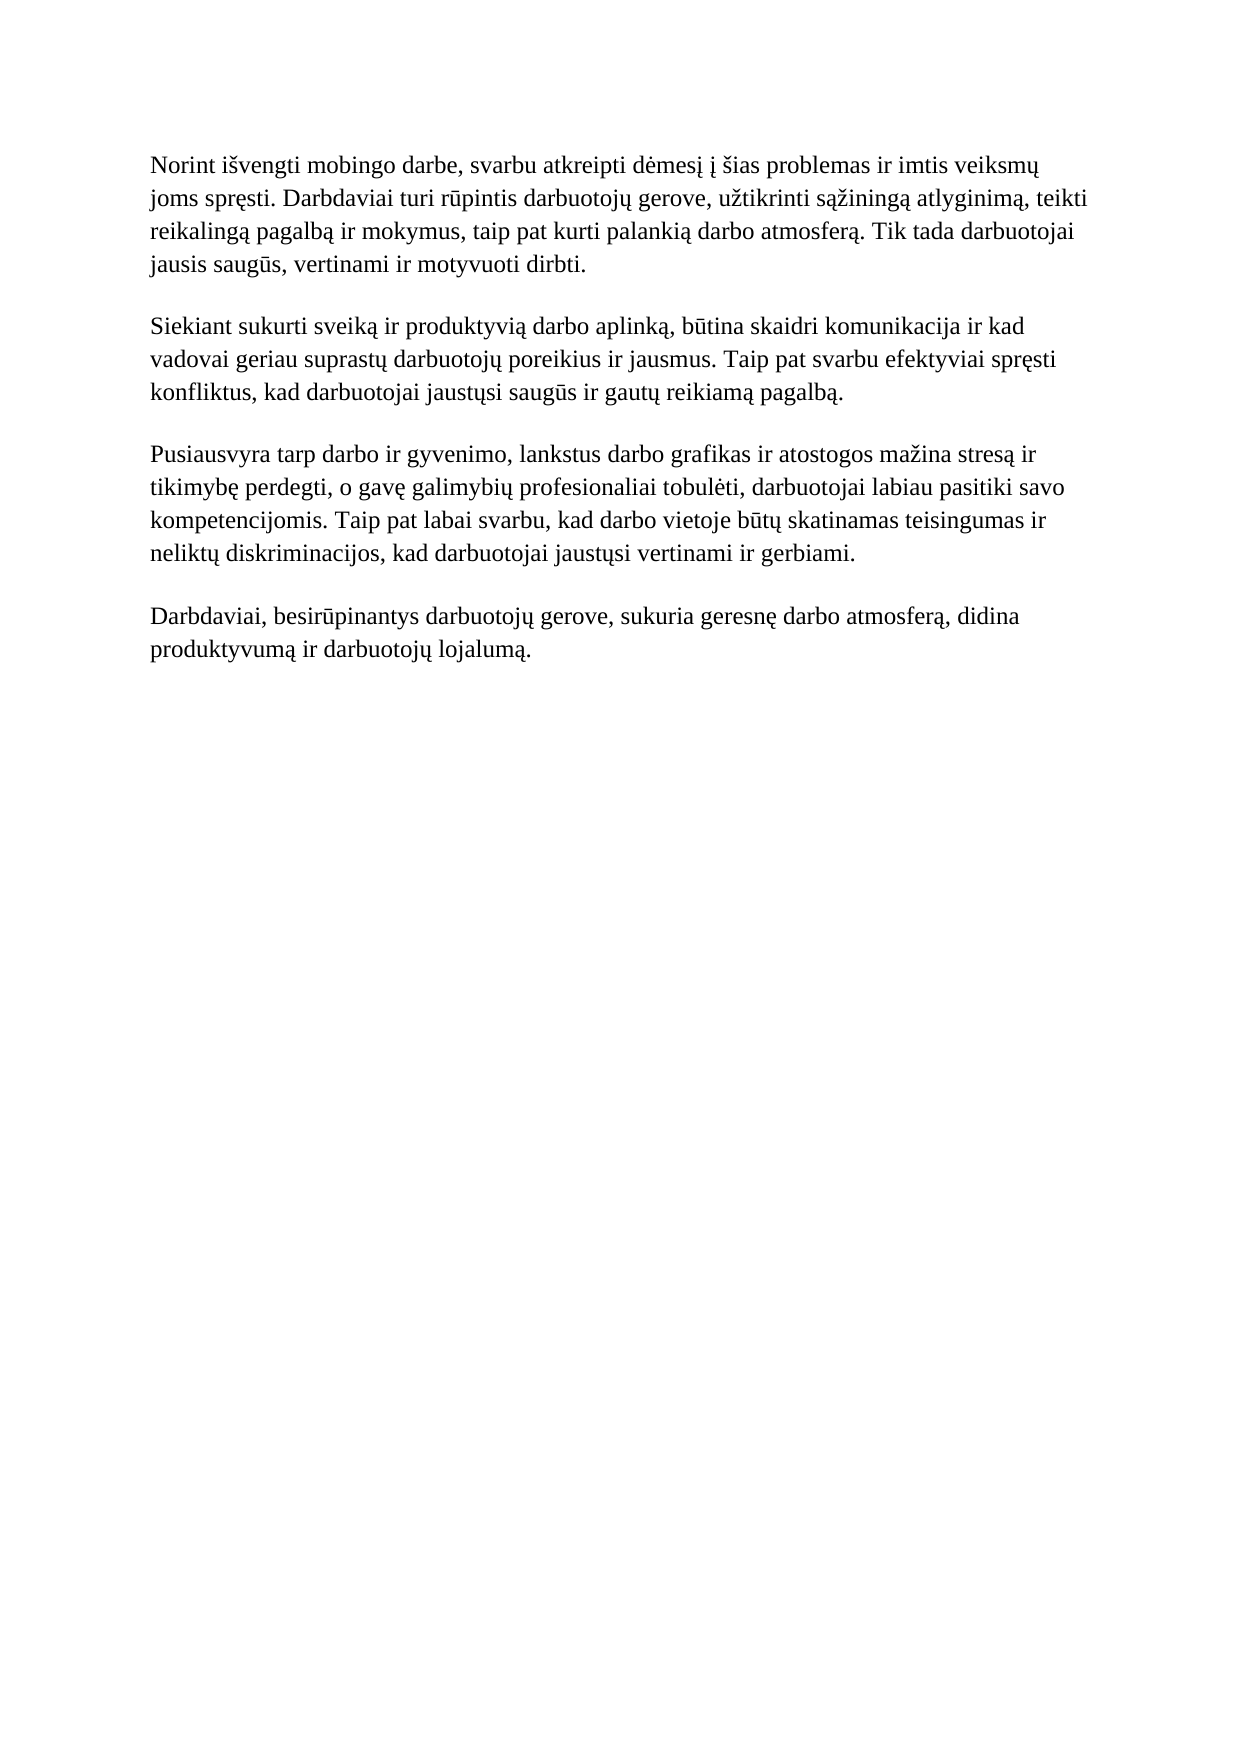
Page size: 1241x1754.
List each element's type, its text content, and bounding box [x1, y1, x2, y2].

text Norint išvengti mobingo darbe, svarbu atkreipti dėmesį į šias problemas ir imtis veiksmų joms spręsti. Darbdaviai turi rūpintis darbuotojų gerove, užtikrinti sąžiningą atlyginimą, teikti reikalingą pagalbą ir mokymus, taip pat kurti palankią darbo atmosferą. Tik tada darbuotojai jausis saugūs, vertinami ir motyvuoti dirbti. [150, 150, 1090, 278]
text Pusiausvyra tarp darbo ir gyvenimo, lankstus darbo grafikas ir atostogos mažina stresą ir tikimybę perdegti, o gavę galimybių profesionaliai tobulėti, darbuotojai labiau pasitiki savo kompetencijomis. Taip pat labai svarbu, kad darbo vietoje būtų skatinamas teisingumas ir neliktų diskriminacijos, kad darbuotojai jaustųsi vertinami ir gerbiami. [150, 439, 1090, 567]
text Darbdaviai, besirūpinantys darbuotojų gerove, sukuria geresnę darbo atmosferą, didina produktyvumą ir darbuotojų lojalumą. [150, 601, 1090, 662]
text Siekiant sukurti sveiką ir produktyvią darbo aplinką, būtina skaidri komunikacija ir kad vadovai geriau suprastų darbuotojų poreikius ir jausmus. Taip pat svarbu efektyviai spręsti konfliktus, kad darbuotojai jaustųsi saugūs ir gautų reikiamą pagalbą. [150, 311, 1090, 406]
